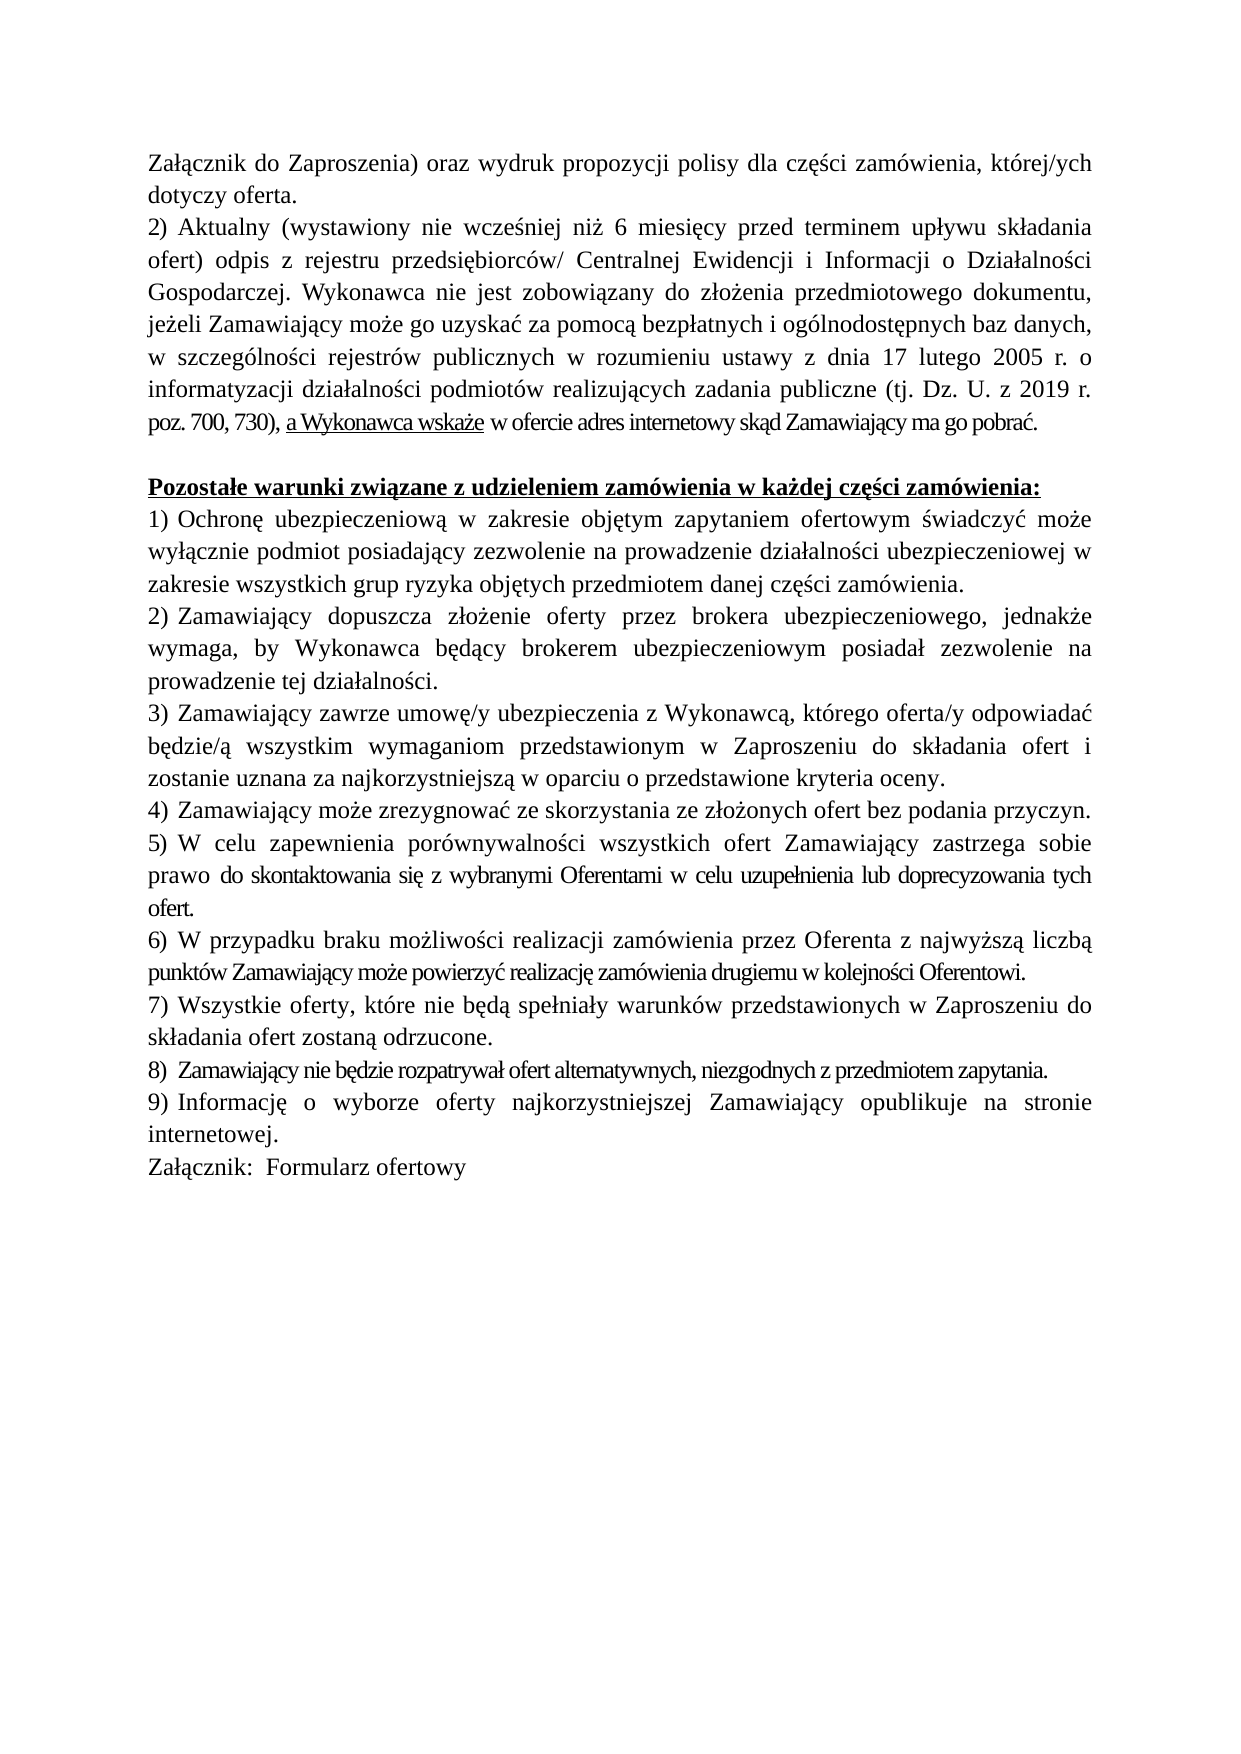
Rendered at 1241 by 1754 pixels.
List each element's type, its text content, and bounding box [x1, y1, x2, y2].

text Pozostałe warunki związane z udzieleniem zamówienia w każdej części zamówienia: [148, 472, 1093, 500]
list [148, 148, 1093, 209]
list Zamawiający nie będzie rozpatrywał ofert alternatywnych, niezgodnych z przedmiotem zapytania. [148, 1055, 1093, 1083]
list W celu zapewnienia porównywalności wszystkich ofert Zamawiający zastrzega sobie prawo do skontaktowania się z wybranymi Oferentami w celu uzupełnienia lub doprecyzowania tych ofert. [148, 828, 1093, 921]
list W przypadku braku możliwości realizacji zamówienia przez Oferenta z najwyższą liczbą punktów Zamawiający może powierzyć realizację zamówienia drugiemu w kolejności Oferentowi. [148, 925, 1093, 986]
list Zamawiający dopuszcza złożenie oferty przez brokera ubezpieczeniowego, jednakże wymaga, by Wykonawca będący brokerem ubezpieczeniowym posiadał zezwolenie na prowadzenie tej działalności. [148, 601, 1093, 695]
list Wszystkie oferty, które nie będą spełniały warunków przedstawionych w Zaproszeniu do składania ofert zostaną odrzucone. [148, 990, 1093, 1051]
text Załącznik: Formularz ofertowy [148, 1152, 1093, 1181]
list Informację o wyborze oferty najkorzystniejszej Zamawiający opublikuje na stronie internetowej. [148, 1087, 1093, 1148]
list Ochronę ubezpieczeniową w zakresie objętym zapytaniem ofertowym świadczyć może wyłącznie podmiot posiadający zezwolenie na prowadzenie działalności ubezpieczeniowej w zakresie wszystkich grup ryzyka objętych przedmiotem danej części zamówienia. [148, 504, 1093, 597]
list Zamawiający zawrze umowę/y ubezpieczenia z Wykonawcą, którego oferta/y odpowiadać będzie/ą wszystkim wymaganiom przedstawionym w Zaproszeniu do składania ofert i zostanie uznana za najkorzystniejszą w oparciu o przedstawione kryteria oceny. [148, 698, 1093, 792]
list Zamawiający może zrezygnować ze skorzystania ze złożonych ofert bez podania przyczyn. [148, 796, 1093, 824]
list Aktualny (wystawiony nie wcześniej niż 6 miesięcy przed terminem upływu składania ofert) odpis z rejestru przedsiębiorców/ Centralnej Ewidencji i Informacji o Działalności Gospodarczej. Wykonawca nie jest zobowiązany do złożenia przedmiotowego dokumentu, jeżeli Zamawiający może go uzyskać za pomocą bezpłatnych i ogólnodostępnych baz danych, w szczególności rejestrów publicznych w rozumieniu ustawy z dnia 17 lutego 2005 r. o informatyzacji działalności podmiotów realizujących zadania publiczne (tj. Dz. U. z 2019 r. poz. 700, 730), a Wykonawca wskaże w ofercie adres internetowy skąd Zamawiający ma go pobrać. [148, 212, 1093, 436]
